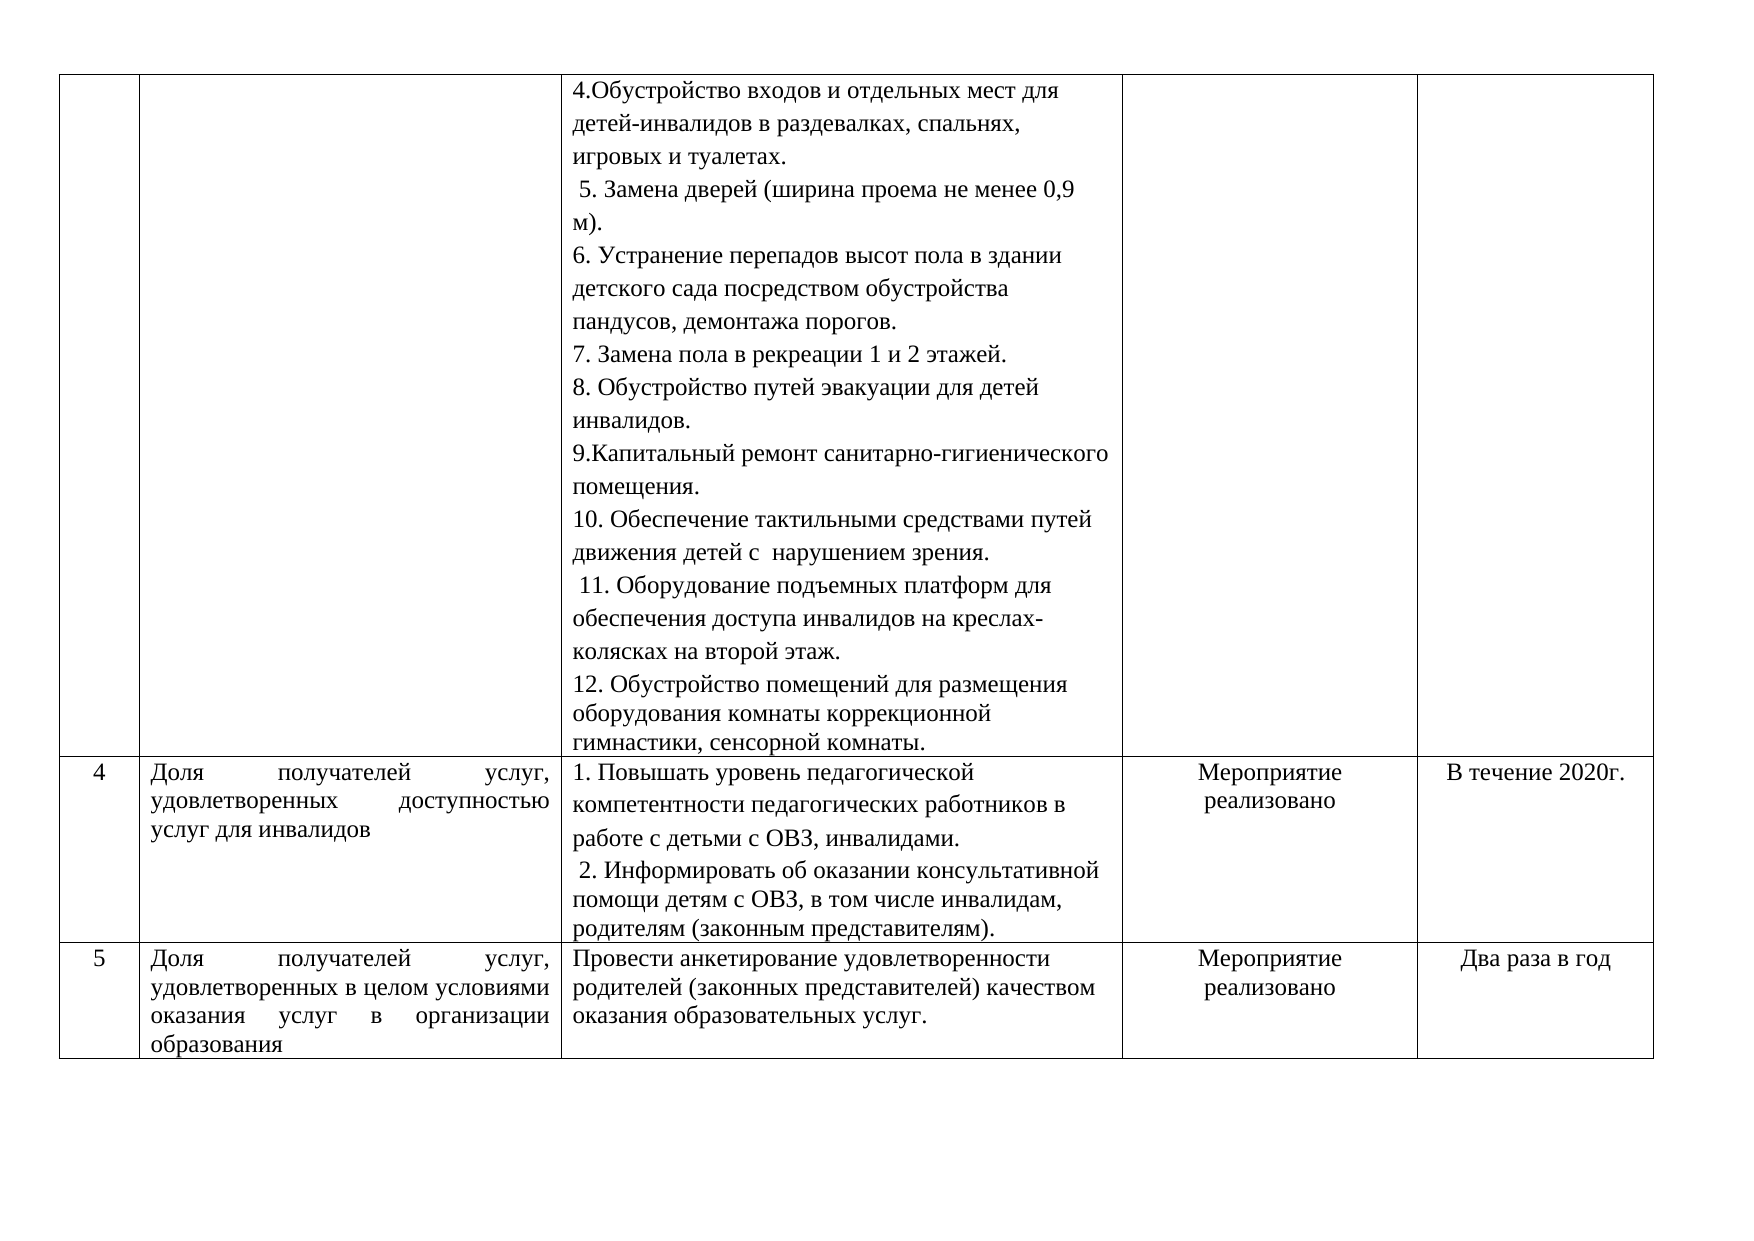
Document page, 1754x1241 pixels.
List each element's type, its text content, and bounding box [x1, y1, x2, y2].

table_cell Мероприятие реализовано [1123, 757, 1417, 942]
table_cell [562, 75, 1122, 756]
table_cell 3 [60, 75, 139, 756]
table_cell В течение 2020г. [1418, 757, 1653, 942]
table_cell 1. Повышать уровень педагогической компетентности педагогических работников в работе с детьми с ОВЗ, инвалидами. 2. Информировать об оказании консультативной помощи детям с ОВЗ, в том числе инвалидам, родителям (законным представителям). [562, 757, 1122, 942]
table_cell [1123, 75, 1417, 756]
table_cell 4 [60, 757, 139, 942]
table_cell Мероприятие реализовано [1123, 943, 1417, 1058]
table_cell Доля получателей услуг, удовлетворенных доступностью услуг для инвалидов [140, 757, 561, 942]
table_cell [140, 75, 561, 756]
table_cell 5 [60, 943, 139, 1058]
table_cell Доля получателей услуг, удовлетворенных в целом условиями оказания услуг в организации образования [140, 943, 561, 1058]
table_cell Два раза в год [1418, 943, 1653, 1058]
table_cell Провести анкетирование удовлетворенности родителей (законных представителей) качеством оказания образовательных услуг. [562, 943, 1122, 1058]
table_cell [1418, 75, 1653, 756]
